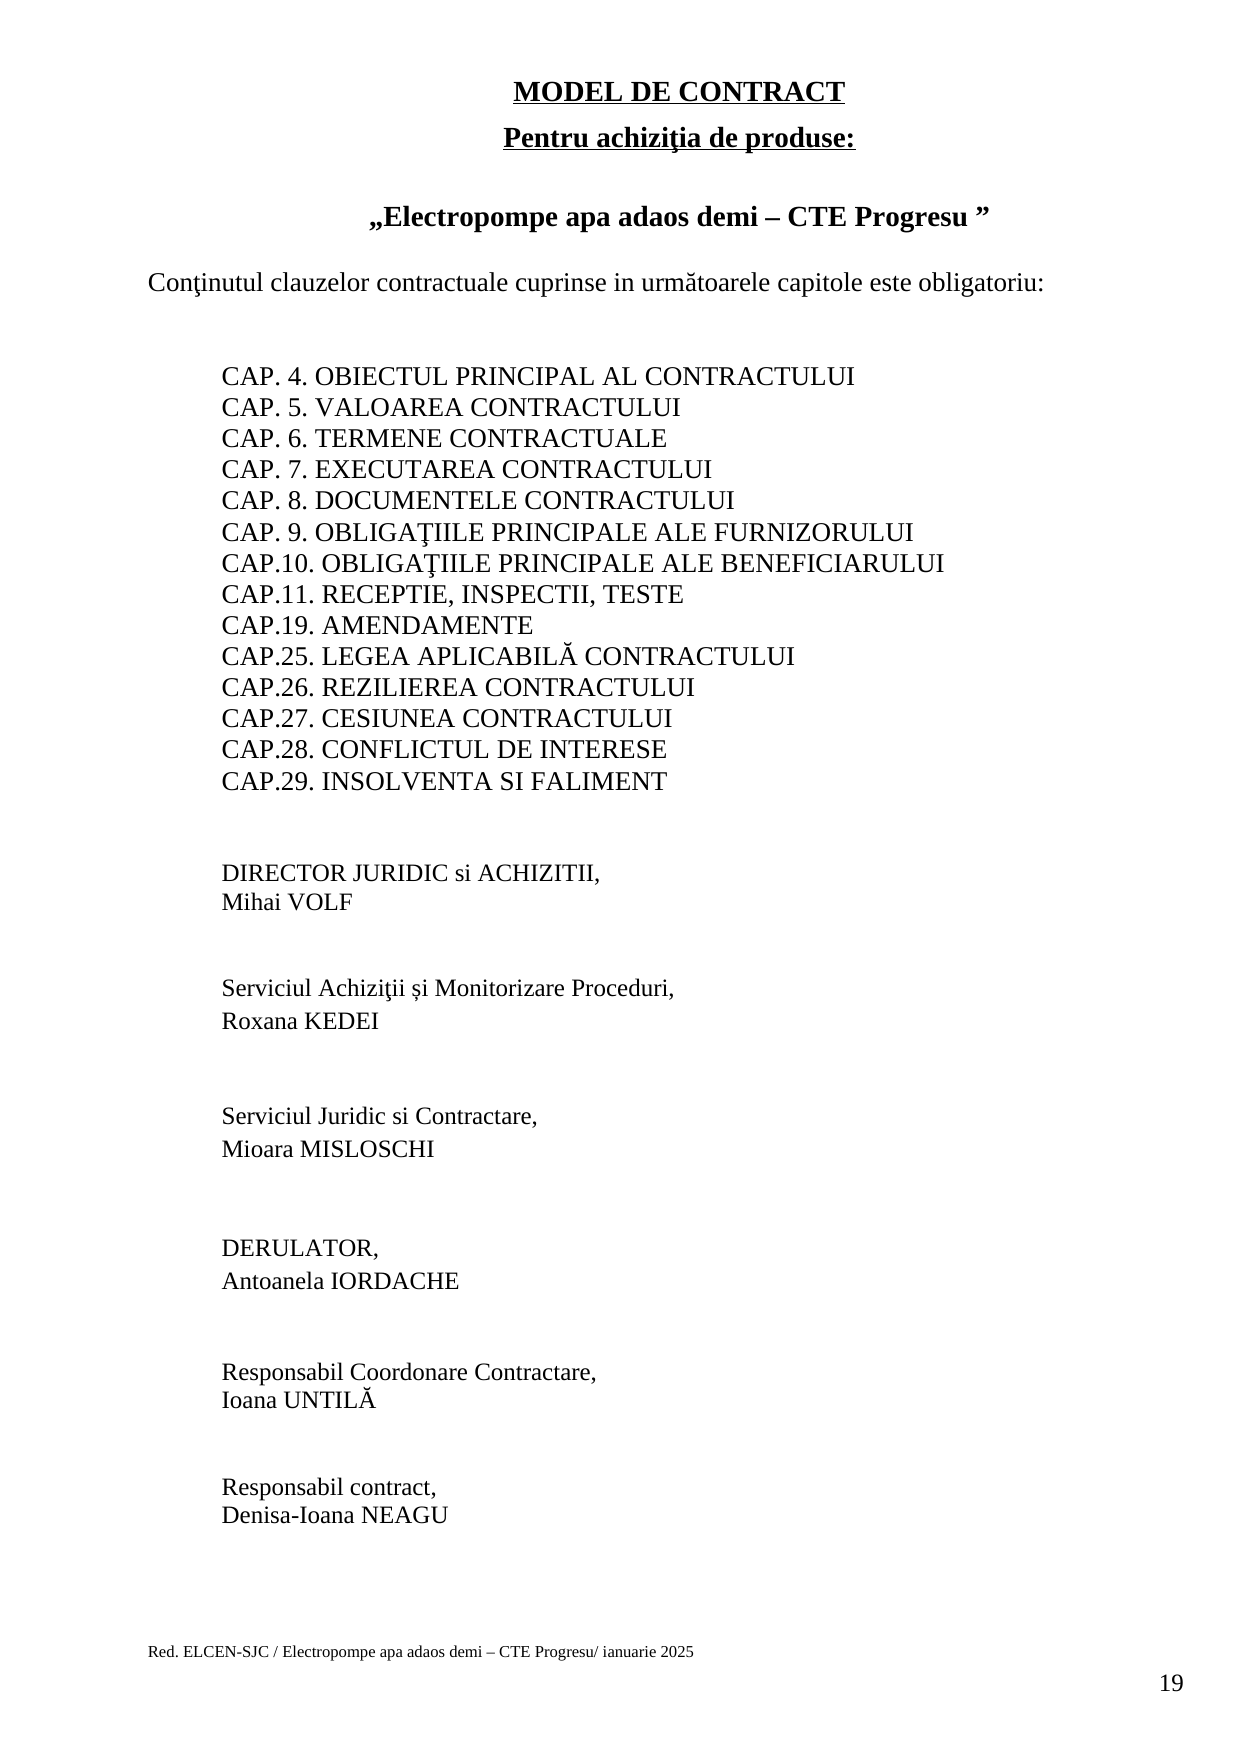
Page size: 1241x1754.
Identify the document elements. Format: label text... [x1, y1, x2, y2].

subtitle MODEL DE CONTRACT [148, 74, 1211, 107]
text Serviciul Juridic si Contractare, [148, 1101, 1211, 1130]
text CAP. 9. OBLIGAŢIILE PRINCIPALE ALE FURNIZORULUI [148, 516, 1211, 547]
text CAP. 6. TERMENE CONTRACTUALE [148, 422, 1211, 453]
text Antoanela IORDACHE [148, 1266, 1211, 1295]
text CAP.11. RECEPTIE, INSPECTII, TESTE [148, 578, 1211, 609]
text CAP.29. INSOLVENTA SI FALIMENT [148, 765, 1211, 796]
text Denisa-Ioana NEAGU [148, 1500, 1211, 1529]
text Mioara MISLOSCHI [148, 1134, 1211, 1163]
text Serviciul Achiziţii și Monitorizare Proceduri, [148, 973, 1211, 1002]
text CAP.19. AMENDAMENTE [148, 609, 1211, 640]
text CAP.26. REZILIEREA CONTRACTULUI [148, 671, 1211, 702]
text CAP. 7. EXECUTAREA CONTRACTULUI [148, 453, 1211, 484]
subtitle Pentru achiziţia de produse: [148, 120, 1211, 153]
text CAP.25. LEGEA APLICABILĂ CONTRACTULUI [148, 640, 1211, 671]
text CAP. 8. DOCUMENTELE CONTRACTULUI [148, 484, 1211, 516]
text CAP.27. CESIUNEA CONTRACTULUI [148, 702, 1211, 734]
text CAP. 5. VALOAREA CONTRACTULUI [148, 391, 1211, 422]
text CAP. 4. OBIECTUL PRINCIPAL AL CONTRACTULUI [148, 360, 1211, 391]
text DIRECTOR JURIDIC si ACHIZITII, [148, 858, 1211, 887]
text Conţinutul clauzelor contractuale cuprinse in următoarele capitole este obligatoriu: [148, 266, 1211, 298]
text Responsabil contract, [148, 1472, 1211, 1500]
text „Electropompe apa adaos demi – CTE Progresu ” [148, 199, 1211, 233]
text DERULATOR, [148, 1233, 1211, 1262]
text CAP.28. CONFLICTUL DE INTERESE [148, 734, 1211, 765]
text Ioana UNTILĂ [148, 1385, 1211, 1414]
text CAP.10. OBLIGAŢIILE PRINCIPALE ALE BENEFICIARULUI [148, 547, 1211, 578]
text Responsabil Coordonare Contractare, [148, 1357, 1211, 1385]
text Roxana KEDEI [221, 1006, 1211, 1035]
text Mihai VOLF [148, 887, 1211, 916]
